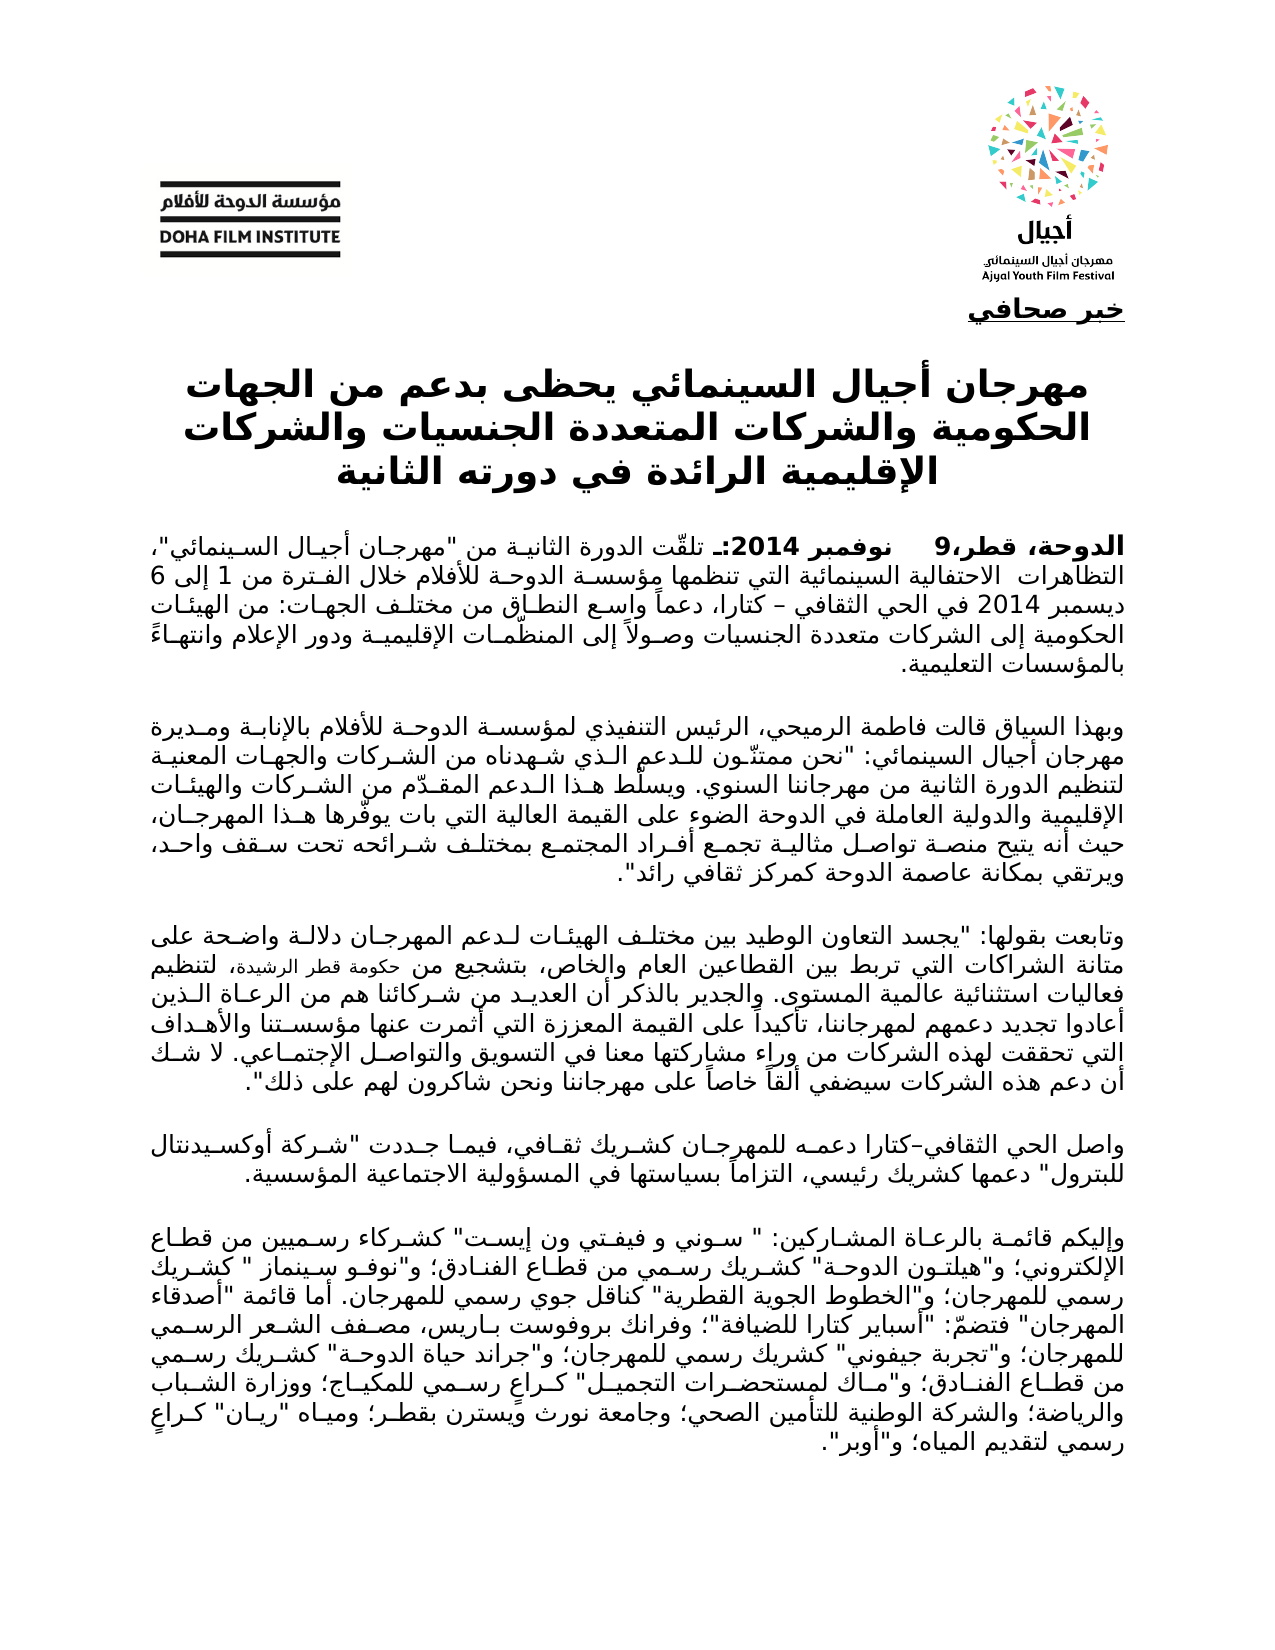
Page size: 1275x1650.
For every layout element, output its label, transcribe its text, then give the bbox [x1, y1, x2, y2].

picture [142, 163, 353, 279]
picture [970, 75, 1125, 294]
text وتابعت بقولها: "يجسد التعاون الوطيد بين مختلف الهيئات لدعم المهرجان دلالة واضحة على متانة الشراكات التي تربط بين القطاعين العام والخاص، بتشجيع من حكومة قطر الرشيدة، لتنظيم فعاليات استثنائية عالمية المستوى. والجدير بالذكر أن العديد من شركائنا هم من الرعاة الذين أعادوا تجديد دعمهم لمهرجاننا، تأكيداً على القيمة المعززة التي أثمرت عنها مؤسستنا والأهداف التي تحققت لهذه الشركات من وراء مشاركتها معنا في التسويق والتواصل الإجتماعي. لا شك أن دعم هذه الشركات سيضفي ألقاً خاصاً على مهرجاننا ونحن شاكرون لهم على ذلك". [150, 921, 1125, 1096]
text وإليكم قائمة بالرعاة المشاركين: " سوني و فيفتي ون إيست" كشركاء رسميين من قطاع الإلكتروني؛ و"هيلتون الدوحة" كشريك رسمي من قطاع الفنادق؛ و"نوفو سينماز " كشريك رسمي للمهرجان؛ و"الخطوط الجوية القطرية" كناقل جوي رسمي للمهرجان. أما قائمة "أصدقاء المهرجان" فتضمّ: "أسباير كتارا للضيافة"؛ وفرانك بروفوست باريس، مصفف الشعر الرسمي للمهرجان؛ و"تجربة جيفوني" كشريك رسمي للمهرجان؛ و"جراند حياة الدوحة" كشريك رسمي من قطاع الفنادق؛ و"ماك لمستحضرات التجميل" كراعٍ رسمي للمكياج؛ ووزارة الشباب والرياضة؛ والشركة الوطنية للتأمين الصحي؛ وجامعة نورث ويسترن بقطر؛ ومياه "ريان" كراعٍ رسمي لتقديم المياه؛ و"أوبر". [150, 1223, 1125, 1456]
text الدوحة، قطر،9 نوفمبر 2014: تلقّت الدورة الثانية من "مهرجان أجيال السينمائي"، التظاهرات الاحتفالية السينمائية التي تنظمها مؤسسة الدوحة للأفلام خلال الفترة من 1 إلى 6 ديسمبر 2014 في الحي الثقافي – كتارا، دعماً واسع النطاق من مختلف الجهات: من الهيئات الحكومية إلى الشركات متعددة الجنسيات وصولاً إلى المنظّمات الإقليمية ودور الإعلام وانتهاءً بالمؤسسات التعليمية. [150, 530, 1125, 678]
text واصل الحي الثقافي–كتارا دعمه للمهرجان كشريك ثقافي، فيما جددت "شركة أوكسيدنتال للبترول" دعمها كشريك رئيسي، التزاماً بسياستها في المسؤولية الاجتماعية المؤسسية. [150, 1130, 1125, 1189]
text وبهذا السياق قالت فاطمة الرميحي، الرئيس التنفيذي لمؤسسة الدوحة للأفلام بالإنابة ومديرة مهرجان أجيال السينمائي: "نحن ممتنّون للدعم الذي شهدناه من الشركات والجهات المعنية لتنظيم الدورة الثانية من مهرجاننا السنوي. ويسلّط هذا الدعم المقدّم من الشركات والهيئات الإقليمية والدولية العاملة في الدوحة الضوء على القيمة العالية التي بات يوفّرها هذا المهرجان، حيث أنه يتيح منصة تواصل مثالية تجمع أفراد المجتمع بمختلف شرائحه تحت سقف واحد، ويرتقي بمكانة عاصمة الدوحة كمركز ثقافي رائد". [150, 712, 1125, 887]
text خبر صحافي [150, 294, 1125, 325]
text مهرجان أجيال السينمائي يحظى بدعم من الجهات الحكومية والشركات المتعددة الجنسيات والشركات الإقليمية الرائدة في دورته الثانية [150, 362, 1125, 493]
